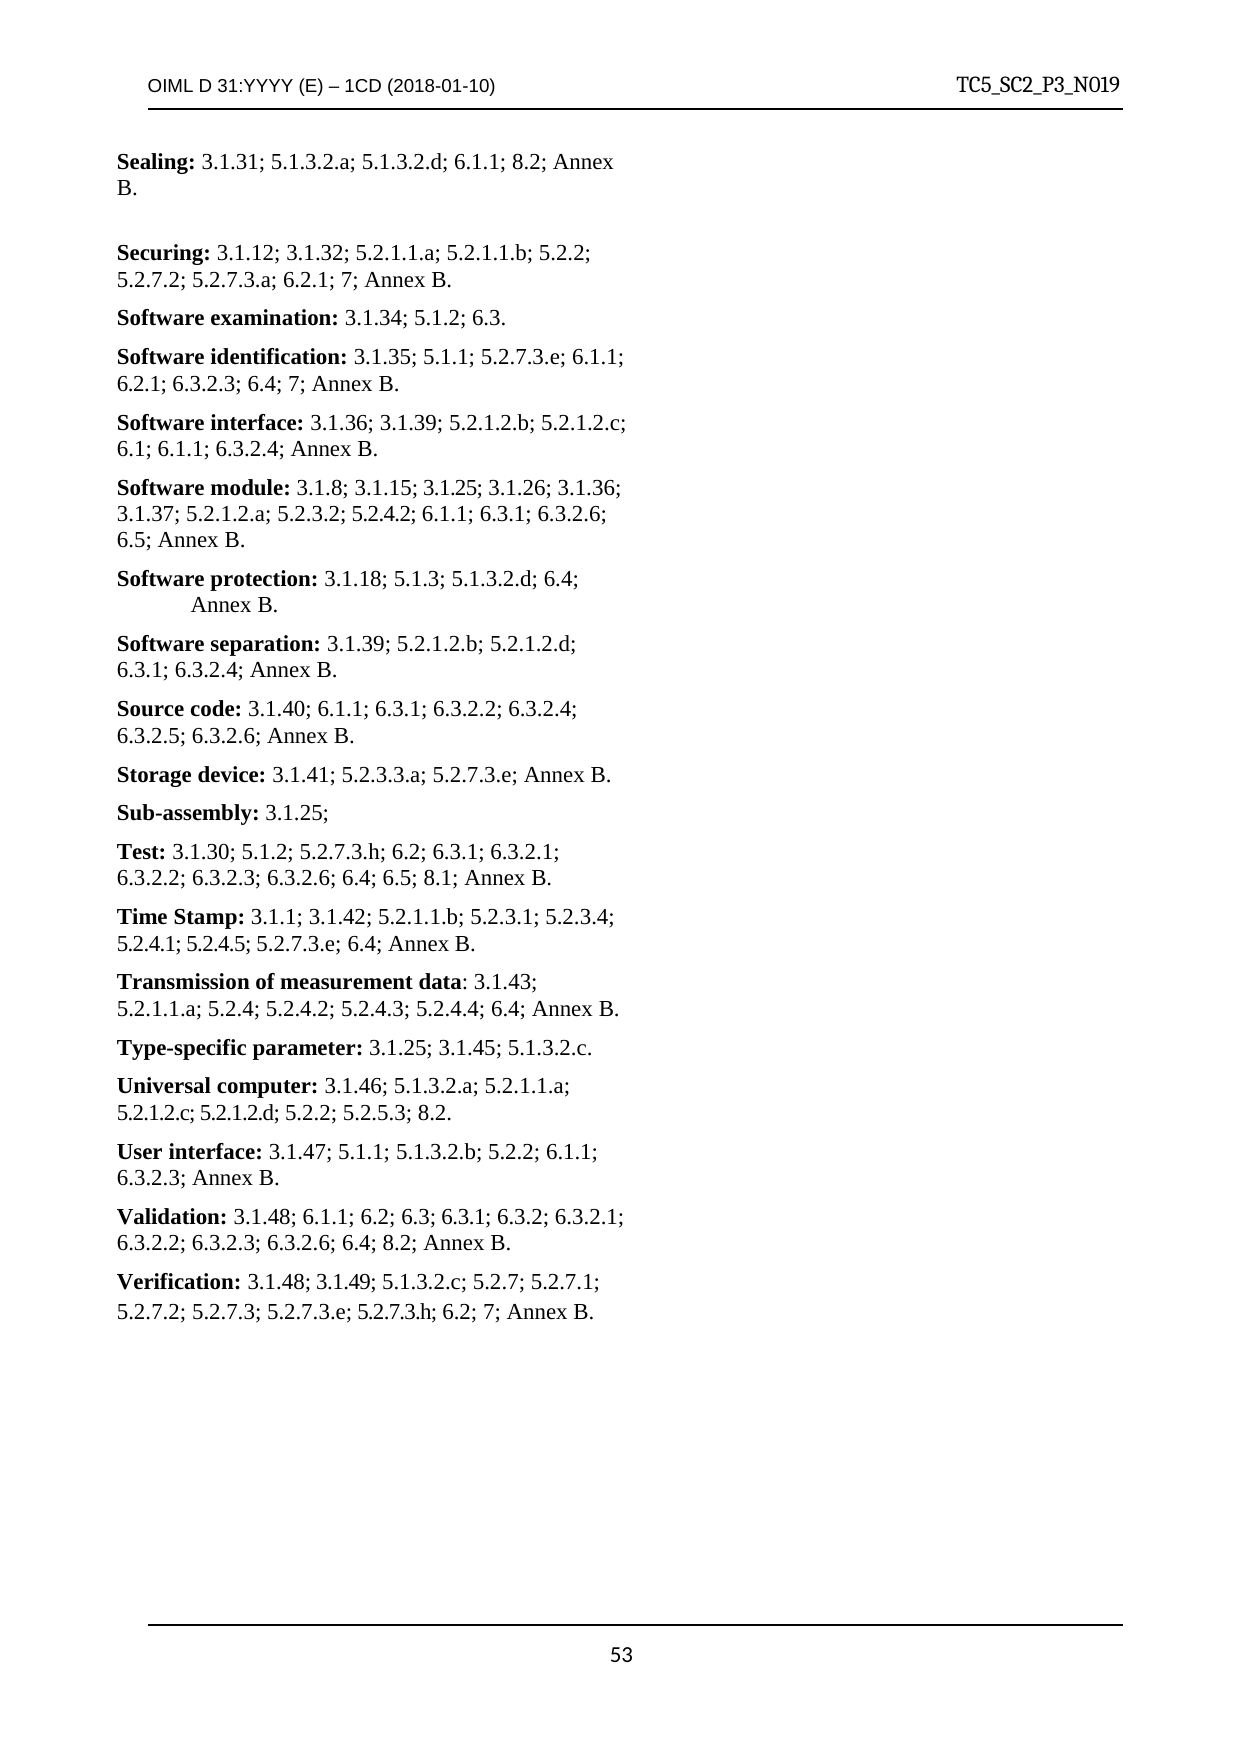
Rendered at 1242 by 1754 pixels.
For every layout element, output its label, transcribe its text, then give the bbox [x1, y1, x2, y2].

text Transmission of measurement data: 3.1.43; 5.2.1.1.a; 5.2.4; 5.2.4.2; 5.2.4.3; 5.2.4.4; 6.4; Annex B. [117, 968, 627, 1021]
text Securing: 3.1.12; 3.1.32; 5.2.1.1.a; 5.2.1.1.b; 5.2.2; 5.2.7.2; 5.2.7.3.a; 6.2.1; 7; Annex B. [117, 239, 627, 292]
text Storage device: 3.1.41; 5.2.3.3.a; 5.2.7.3.e; Annex B. [117, 761, 627, 787]
text Universal computer: 3.1.46; 5.1.3.2.a; 5.2.1.1.a; 5.2.1.2.c; 5.2.1.2.d; 5.2.2; 5.2.5.3; 8.2. [117, 1072, 627, 1125]
text Test: 3.1.30; 5.1.2; 5.2.7.3.h; 6.2; 6.3.1; 6.3.2.1; 6.3.2.2; 6.3.2.3; 6.3.2.6; 6.4; 6.5; 8.1; Annex B. [117, 838, 627, 891]
text Software module: 3.1.8; 3.1.15; 3.1.25; 3.1.26; 3.1.36; 3.1.37; 5.2.1.2.a; 5.2.3.2; 5.2.4.2; 6.1.1; 6.3.1; 6.3.2.6; 6.5; Annex B. [117, 474, 627, 553]
text Verification: 3.1.48; 3.1.49; 5.1.3.2.c; 5.2.7; 5.2.7.1; 5.2.7.2; 5.2.7.3; 5.2.7.3.e; 5.2.7.3.h; 6.2; 7; Annex B. [117, 1268, 627, 1324]
text Software identification: 3.1.35; 5.1.1; 5.2.7.3.e; 6.1.1; 6.2.1; 6.3.2.3; 6.4; 7; Annex B. [117, 343, 627, 396]
text Software interface: 3.1.36; 3.1.39; 5.2.1.2.b; 5.2.1.2.c; 6.1; 6.1.1; 6.3.2.4; Annex B. [117, 408, 627, 461]
text Software protection: 3.1.18; 5.1.3; 5.1.3.2.d; 6.4; Annex B. [117, 565, 627, 618]
text User interface: 3.1.47; 5.1.1; 5.1.3.2.b; 5.2.2; 6.1.1; 6.3.2.3; Annex B. [117, 1138, 627, 1190]
text Validation: 3.1.48; 6.1.1; 6.2; 6.3; 6.3.1; 6.3.2; 6.3.2.1; 6.3.2.2; 6.3.2.3; 6.3.2.6; 6.4; 8.2; Annex B. [117, 1203, 627, 1256]
text Source code: 3.1.40; 6.1.1; 6.3.1; 6.3.2.2; 6.3.2.4; 6.3.2.5; 6.3.2.6; Annex B. [117, 695, 627, 748]
text Sub-assembly: 3.1.25; [117, 799, 627, 826]
text Type-specific parameter: 3.1.25; 3.1.45; 5.1.3.2.c. [117, 1034, 627, 1060]
text Sealing: 3.1.31; 5.1.3.2.a; 5.1.3.2.d; 6.1.1; 8.2; Annex B. [117, 148, 627, 200]
text Software examination: 3.1.34; 5.1.2; 6.3. [117, 304, 627, 331]
text Software separation: 3.1.39; 5.2.1.2.b; 5.2.1.2.d; 6.3.1; 6.3.2.4; Annex B. [117, 630, 627, 683]
text Time Stamp: 3.1.1; 3.1.42; 5.2.1.1.b; 5.2.3.1; 5.2.3.4; 5.2.4.1; 5.2.4.5; 5.2.7.3.e; 6.4; Annex B. [117, 903, 627, 956]
